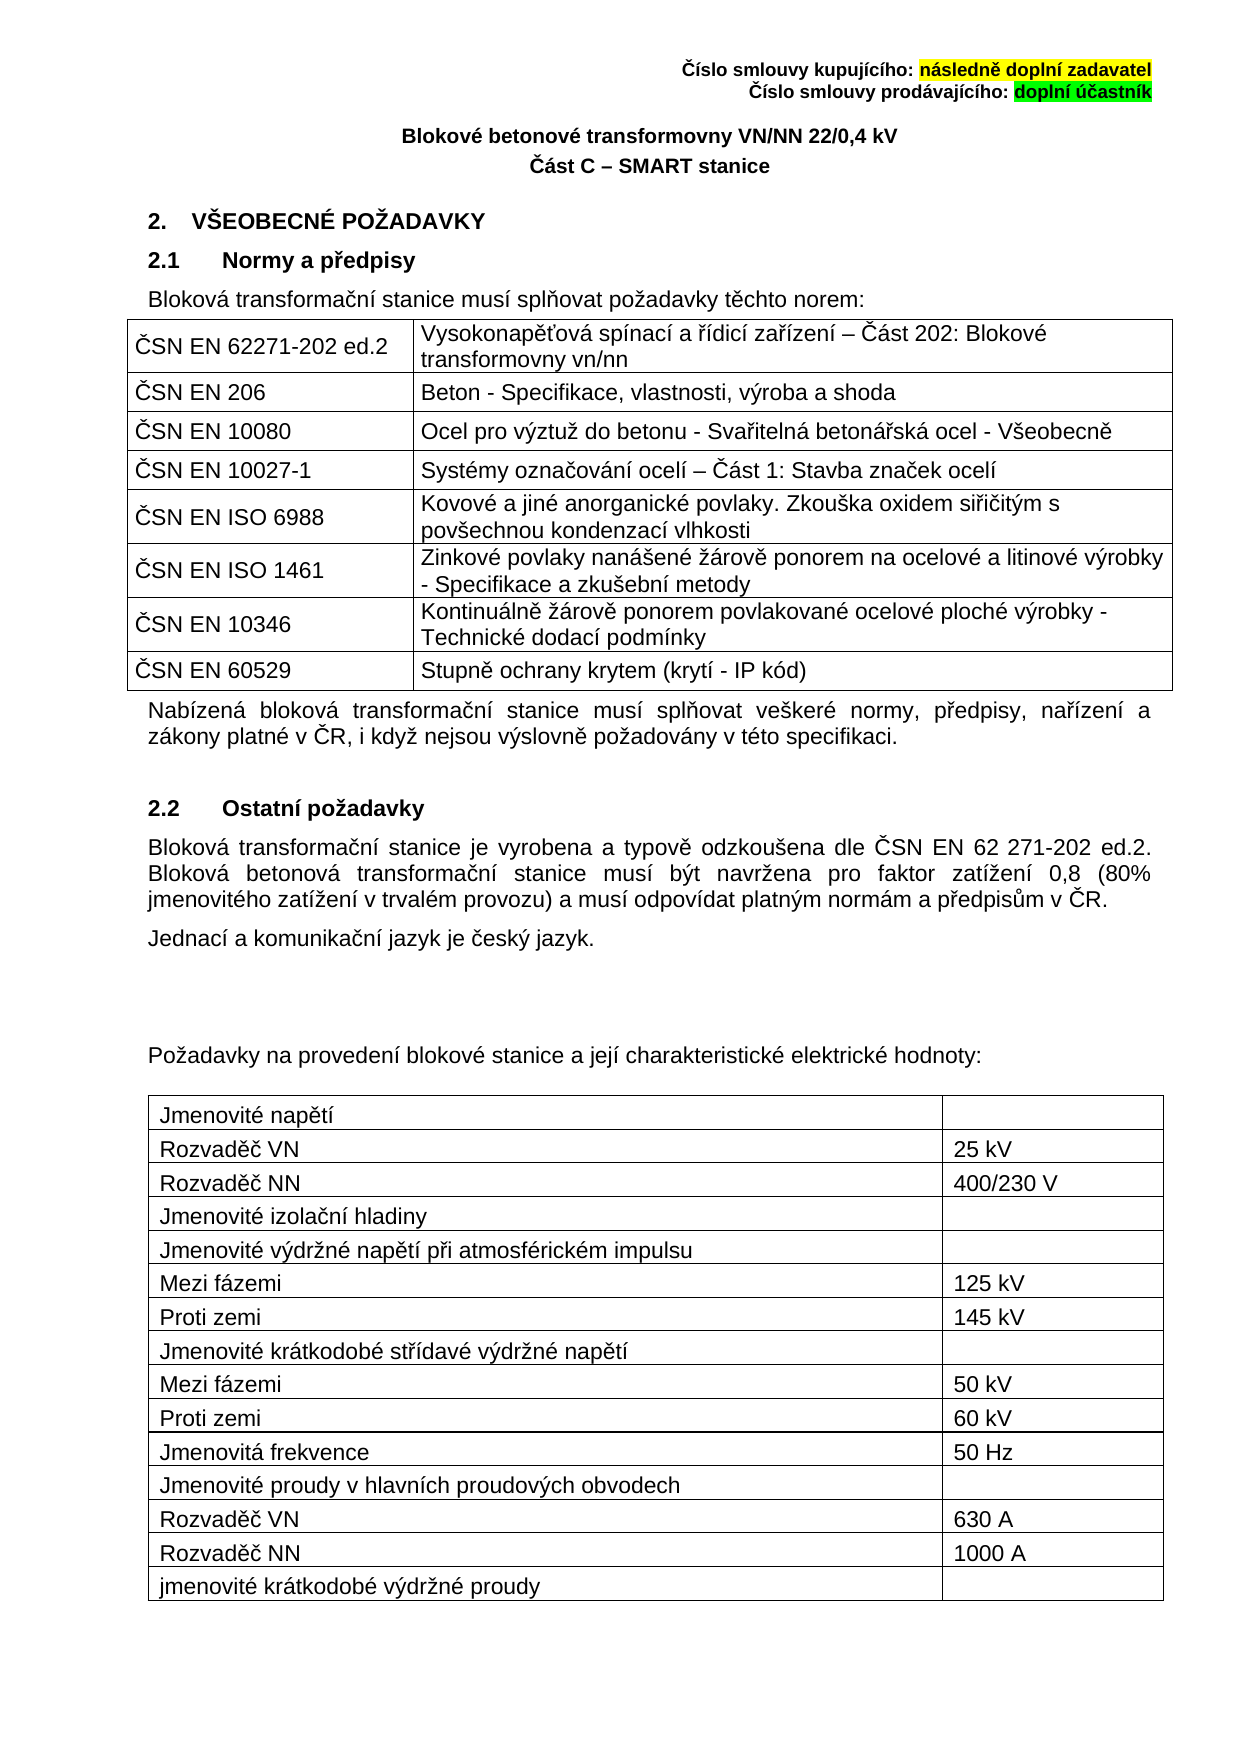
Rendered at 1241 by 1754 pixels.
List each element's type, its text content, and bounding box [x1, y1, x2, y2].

table_cell ČSN EN ISO 6988 [128, 490, 413, 543]
table_cell 50 kV [943, 1365, 1163, 1398]
table_cell Rozvaděč VN [149, 1500, 942, 1532]
text Požadavky na provedení blokové stanice a její charakteristické elektrické hodnoty: [148, 1042, 1152, 1068]
text Jednací a komunikační jazyk je český jazyk. [148, 925, 1152, 952]
table_cell Zinkové povlaky nanášené žárově ponorem na ocelové a litinové výrobky - Specifikace a zkušební metody [414, 544, 1172, 597]
table_cell Ocel pro výztuž do betonu - Svařitelná betonářská ocel - Všeobecně [414, 412, 1172, 450]
table_cell Jmenovitá frekvence [149, 1433, 942, 1465]
table_cell ČSN EN 10080 [128, 412, 413, 450]
table_cell 50 Hz [943, 1433, 1163, 1465]
text Bloková transformační stanice je vyrobena a typově odzkoušena dle ČSN EN 62 271-202 ed.2. Bloková betonová transformační stanice musí být navržena pro faktor zatížení 0,8 (80% jmenovitého zatížení v trvalém provozu) a musí odpovídat platným normám a předpisům v ČR. [148, 834, 1152, 913]
table_cell 1000 A [943, 1533, 1163, 1566]
table_cell Mezi fázemi [149, 1264, 942, 1297]
list Normy a předpisy [148, 247, 1152, 273]
list Všeobecné požadavky [148, 208, 1152, 234]
table_cell 25 kV [943, 1130, 1163, 1162]
table_cell Proti zemi [149, 1399, 942, 1431]
table_cell Mezi fázemi [149, 1365, 942, 1398]
table_cell ČSN EN ISO 1461 [128, 544, 413, 597]
table_cell ČSN EN 60529 [128, 652, 413, 690]
table_cell Kovové a jiné anorganické povlaky. Zkouška oxidem siřičitým s povšechnou kondenzací vlhkosti [414, 490, 1172, 543]
table_cell Kontinuálně žárově ponorem povlakované ocelové ploché výrobky - Technické dodací podmínky [414, 598, 1172, 651]
table_header Jmenovité napětí [149, 1096, 942, 1128]
table_header [943, 1096, 1163, 1128]
table_cell ČSN EN 10346 [128, 598, 413, 651]
list Ostatní požadavky [148, 795, 1152, 821]
table_cell Proti zemi [149, 1298, 942, 1330]
table_cell Rozvaděč NN [149, 1163, 942, 1196]
table_cell Jmenovité proudy v hlavních proudových obvodech [149, 1466, 942, 1499]
table_cell Jmenovité izolační hladiny [149, 1197, 942, 1229]
text Nabízená bloková transformační stanice musí splňovat veškeré normy, předpisy, nařízení a zákony platné v ČR, i když nejsou výslovně požadovány v této specifikaci. [148, 697, 1152, 750]
table_cell jmenovité krátkodobé výdržné proudy [149, 1567, 942, 1599]
table_cell [943, 1197, 1163, 1229]
table_cell 400/230 V [943, 1163, 1163, 1196]
table_header Vysokonapěťová spínací a řídicí zařízení – Část 202: Blokové transformovny vn/nn [414, 320, 1172, 372]
table_cell Systémy označování ocelí – Část 1: Stavba značek ocelí [414, 451, 1172, 489]
table_cell [943, 1331, 1163, 1364]
table_cell Jmenovité krátkodobé střídavé výdržné napětí [149, 1331, 942, 1364]
table_header ČSN EN 62271-202 ed.2 [128, 320, 413, 372]
table_cell Stupně ochrany krytem (krytí - IP kód) [414, 652, 1172, 690]
table_cell Rozvaděč VN [149, 1130, 942, 1162]
table_cell 125 kV [943, 1264, 1163, 1297]
table_cell [943, 1231, 1163, 1263]
table_cell [943, 1466, 1163, 1499]
table_cell ČSN EN 206 [128, 373, 413, 411]
table_cell Rozvaděč NN [149, 1533, 942, 1566]
text Bloková transformační stanice musí splňovat požadavky těchto norem: [148, 286, 1152, 312]
table_cell Beton - Specifikace, vlastnosti, výroba a shoda [414, 373, 1172, 411]
table_cell [943, 1567, 1163, 1599]
table_cell 630 A [943, 1500, 1163, 1532]
table_cell 60 kV [943, 1399, 1163, 1431]
table_cell ČSN EN 10027-1 [128, 451, 413, 489]
table_cell 145 kV [943, 1298, 1163, 1330]
table_cell Jmenovité výdržné napětí při atmosférickém impulsu [149, 1231, 942, 1263]
